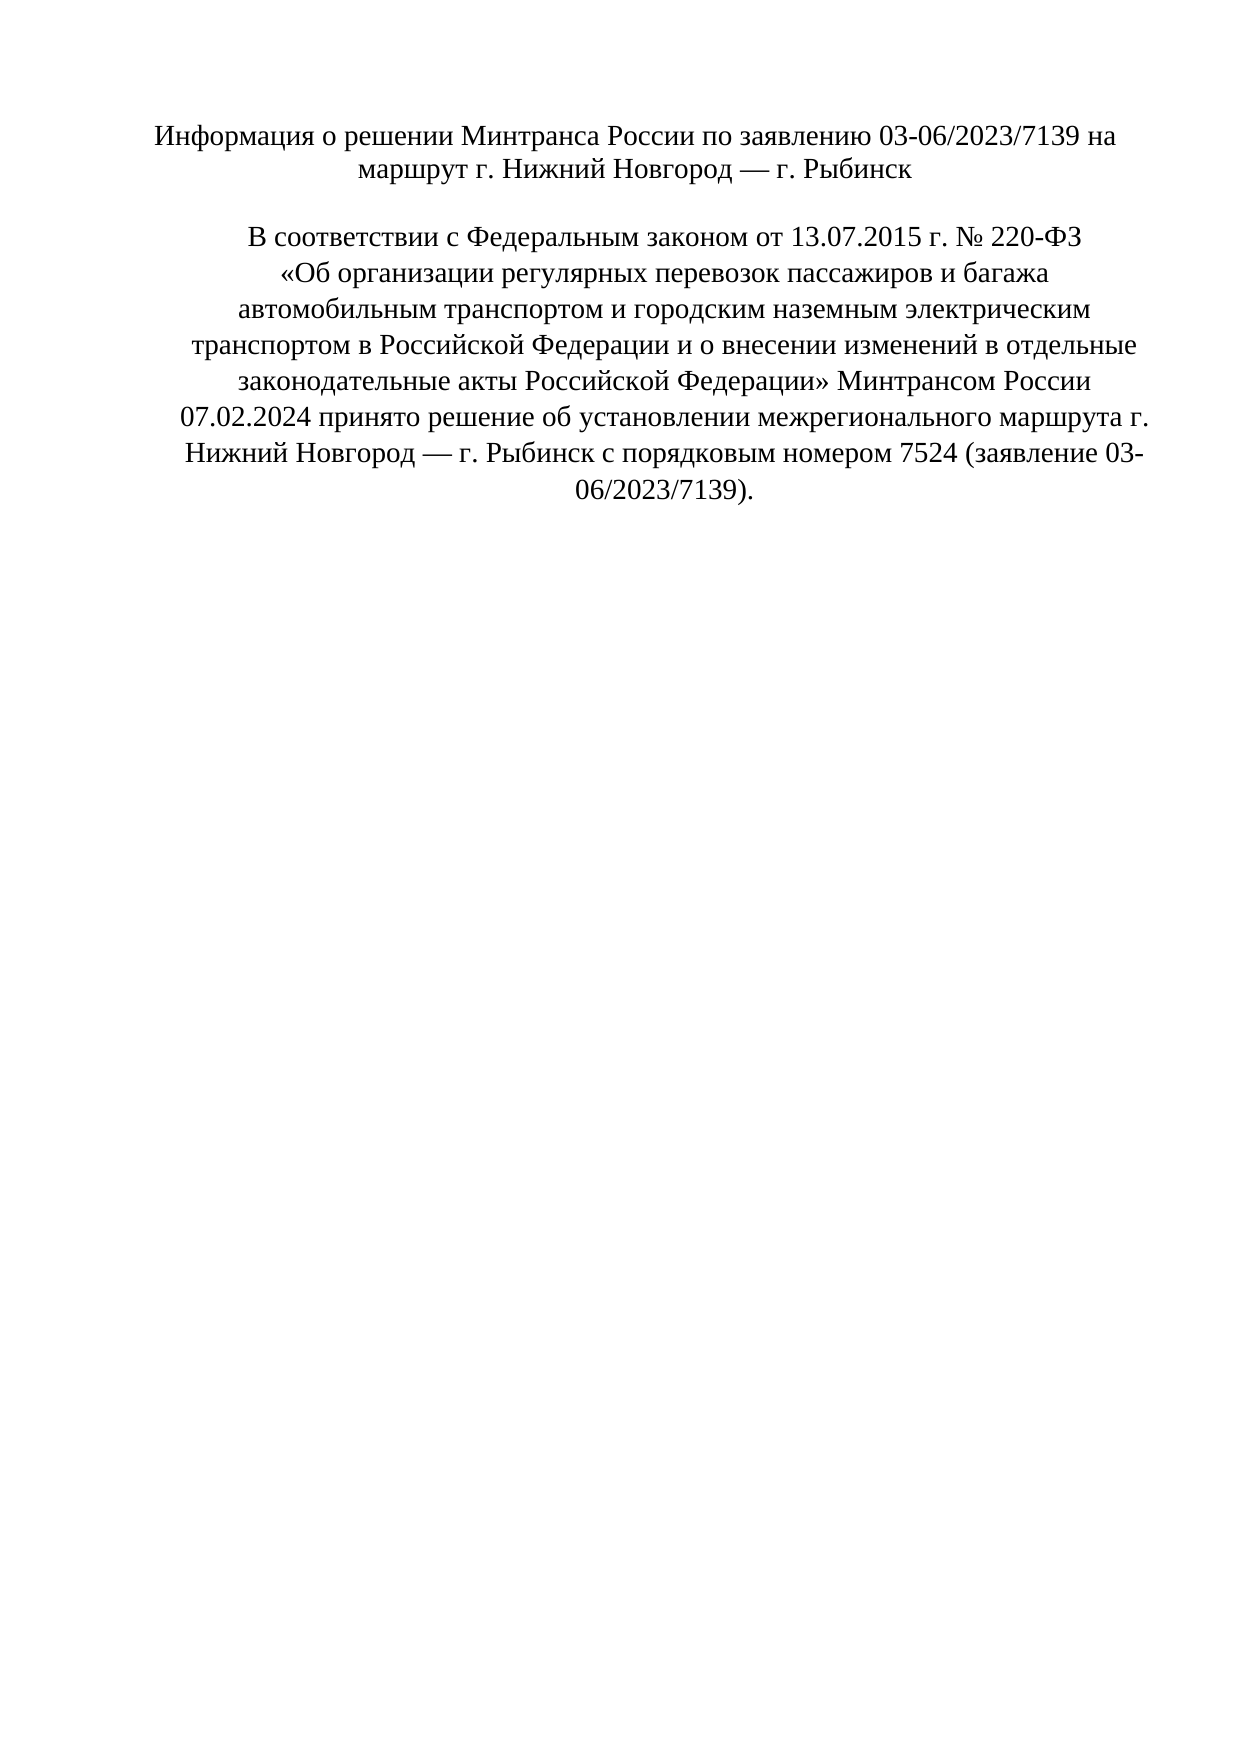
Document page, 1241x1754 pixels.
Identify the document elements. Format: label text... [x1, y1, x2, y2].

text Информация о решении Минтранса России по заявлению 03-06/2023/7139 на маршрут г. Нижний Новгород — г. Рыбинск [118, 118, 1152, 185]
text В соответствии с Федеральным законом от 13.07.2015 г. № 220-ФЗ «Об организации регулярных перевозок пассажиров и багажа автомобильным транспортом и городским наземным электрическим транспортом в Российской Федерации и о внесении изменений в отдельные законодательные акты Российской Федерации» Минтрансом России 07.02.2024 принято решение об установлении межрегионального маршрута г. Нижний Новгород — г. Рыбинск с порядковым номером 7524 (заявление 03-06/2023/7139). [177, 219, 1152, 505]
